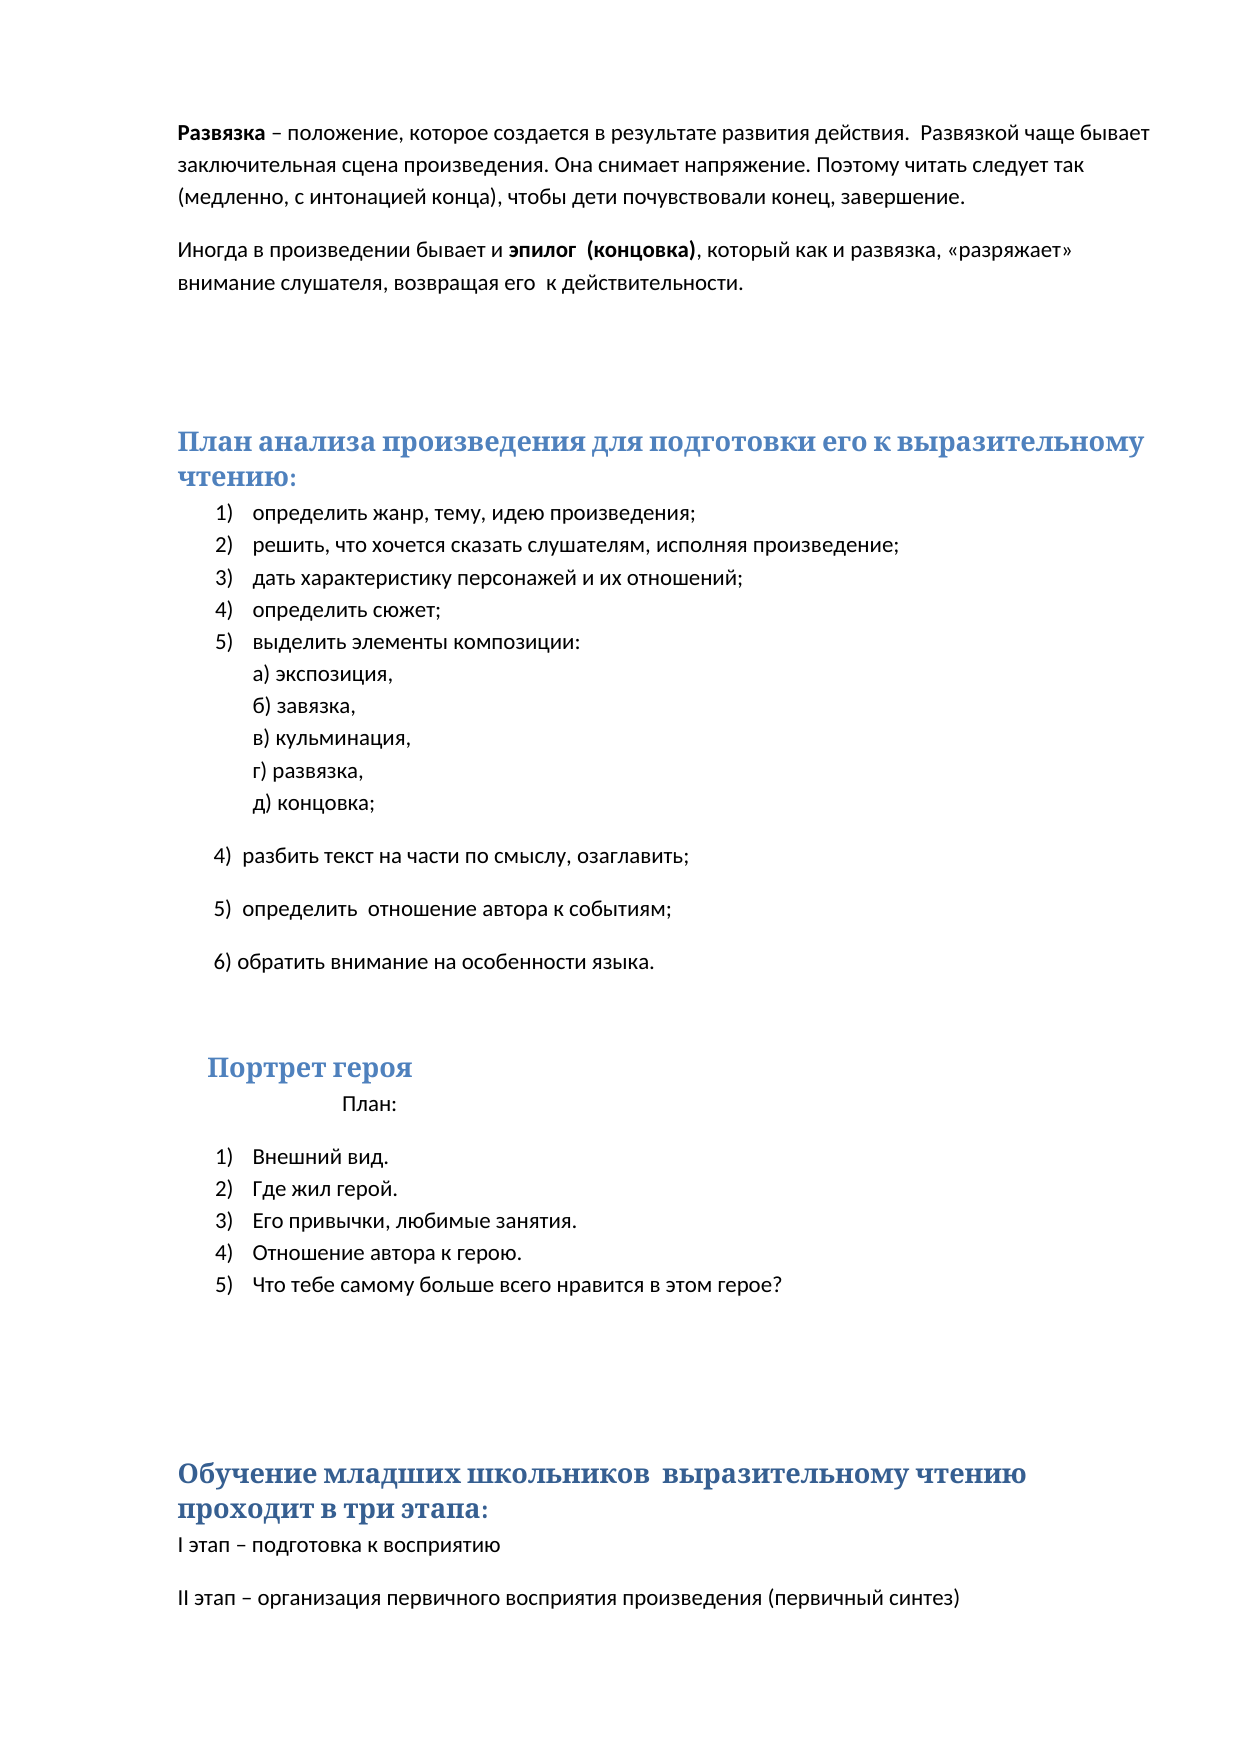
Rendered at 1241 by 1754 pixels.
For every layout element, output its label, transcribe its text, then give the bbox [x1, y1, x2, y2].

list определить жанр, тему, идею произведения; [215, 498, 1152, 526]
text 4) разбить текст на части по смыслу, озаглавить; [177, 841, 1152, 869]
text II этап – организация первичного восприятия произведения (первичный синтез) [177, 1583, 1152, 1611]
text Иногда в произведении бывает и эпилог (концовка), который как и развязка, «разряжает» внимание слушателя, возвращая его к действительности. [177, 236, 1152, 296]
list б) завязка, [252, 691, 1152, 719]
list г) развязка, [252, 756, 1152, 784]
text Развязка – положение, которое создается в результате развития действия. Развязкой чаще бывает заключительная сцена произведения. Она снимает напряжение. Поэтому читать следует так (медленно, с интонацией конца), чтобы дети почувствовали конец, завершение. [177, 118, 1152, 211]
list решить, что хочется сказать слушателям, исполняя произведение; [215, 530, 1152, 558]
list в) кульминация, [252, 723, 1152, 752]
list Где жил герой. [215, 1174, 1152, 1202]
text I этап – подготовка к восприятию [177, 1530, 1152, 1558]
list определить сюжет; [215, 595, 1152, 623]
list Отношение автора к герою. [215, 1238, 1152, 1266]
subtitle Обучение младших школьников выразительному чтению проходит в три этапа: [177, 1459, 1152, 1526]
list Что тебе самому больше всего нравится в этом герое? [215, 1271, 1152, 1298]
subtitle План анализа произведения для подготовки его к выразительному чтению: [177, 427, 1152, 494]
list дать характеристику персонажей и их отношений; [215, 563, 1152, 591]
subtitle Портрет героя [177, 1053, 1152, 1084]
text План: [177, 1089, 1152, 1117]
list Его привычки, любимые занятия. [215, 1206, 1152, 1234]
text 5) определить отношение автора к событиям; [177, 894, 1152, 922]
list выделить элементы композиции: [215, 627, 1152, 655]
list Внешний вид. [215, 1142, 1152, 1170]
list а) экспозиция, [252, 659, 1152, 687]
list д) концовка; [252, 788, 1152, 816]
text 6) обратить внимание на особенности языка. [177, 947, 1152, 975]
